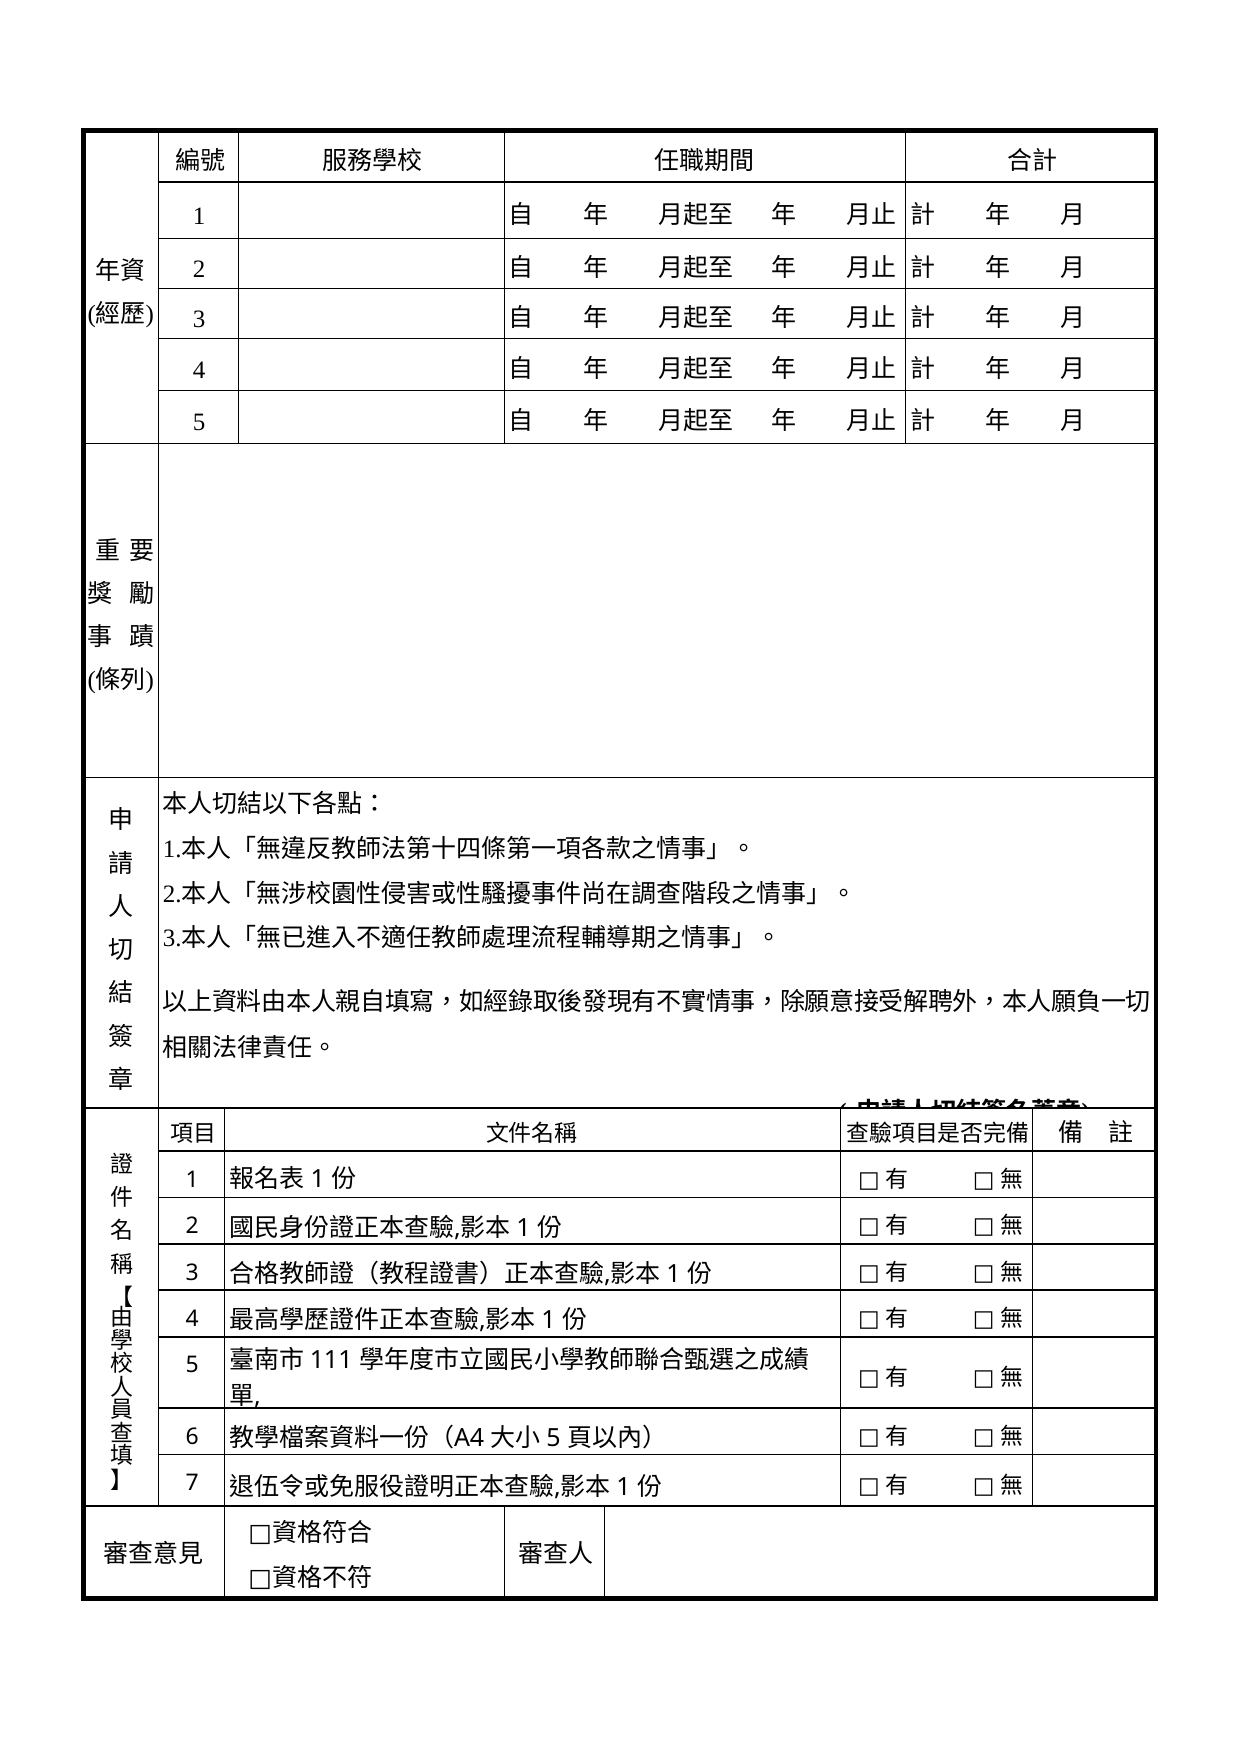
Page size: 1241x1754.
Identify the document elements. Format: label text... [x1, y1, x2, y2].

table_cell 計 年 月 [906, 391, 1154, 442]
table_cell [1033, 1245, 1154, 1289]
table_cell □ 有 □ 無 [841, 1455, 1032, 1505]
table_cell 自 年 月起至 年 月止 [505, 183, 905, 237]
table_cell □ 有 □ 無 [841, 1291, 1032, 1336]
table_cell 自 年 月起至 年 月止 [505, 289, 905, 338]
table_cell 計 年 月 [906, 289, 1154, 338]
table_cell 6 [159, 1409, 224, 1453]
table_cell 2 [159, 1198, 224, 1243]
table_cell 自 年 月起至 年 月止 [505, 391, 905, 442]
table_cell 計 年 月 [906, 239, 1154, 288]
table_cell [239, 339, 504, 390]
table_cell 自 年 月起至 年 月止 [505, 339, 905, 390]
table_cell □ 有 □ 無 [841, 1152, 1032, 1197]
table_cell 2 [159, 239, 238, 288]
table_cell 申 請 人 切 結 簽 章 [86, 778, 158, 1107]
table_cell [1033, 1455, 1154, 1505]
table_cell 4 [159, 1291, 224, 1336]
table_cell 本人切結以下各點： 1.本人「無違反教師法第十四條第一項各款之情事」。 2.本人「無涉校園性侵害或性騷擾事件尚在調查階段之情事」。 3.本人「無已進入不適任教師處理流程輔導期之情事」。 以上資料由本人親自填寫，如經錄取後發現有不實情事，除願意接受解聘外，本人願負一切 相關法律責任。 ( 申請人切結簽名蓋章) [159, 778, 1154, 1107]
table_header 編號 [159, 133, 238, 181]
table_cell 證 件 名 稱 【 由 學 校 人 員 查 填 】 [86, 1109, 158, 1505]
table_cell 1 [159, 183, 238, 237]
table_header 服務學校 [239, 133, 504, 181]
table_cell 重要 獎勵 事蹟 (條列) [86, 444, 158, 777]
table_cell [239, 391, 504, 442]
table_cell 4 [159, 339, 238, 390]
table_cell 備 註 [1033, 1109, 1154, 1150]
table_cell 3 [159, 289, 238, 338]
table_cell 報名表 1 份 [225, 1152, 840, 1197]
table_cell 3 [159, 1245, 224, 1289]
table_cell 臺南市 111 學年度市立國民小學教師聯合甄選之成績單, 影本 1 份 [225, 1338, 840, 1407]
table_cell [1033, 1291, 1154, 1336]
table_cell 審查人 [505, 1507, 604, 1596]
table_cell [1033, 1152, 1154, 1197]
table_cell 7 [159, 1455, 224, 1505]
table_header 合計 [906, 133, 1154, 181]
table_cell 最高學歷證件正本查驗,影本 1 份 [225, 1291, 840, 1336]
table_cell [239, 239, 504, 288]
table_cell [605, 1507, 1154, 1596]
table_cell 教學檔案資料一份（A4 大小 5 頁以內） [225, 1409, 840, 1453]
table_cell 審查意見 [86, 1507, 224, 1596]
table_cell □ 有 □ 無 [841, 1338, 1032, 1407]
table_cell □資格符合 □資格不符 [225, 1507, 504, 1596]
table_cell 項目 [159, 1109, 224, 1150]
table_cell 5 [159, 391, 238, 442]
table_cell [1033, 1409, 1154, 1453]
table_cell [1033, 1338, 1154, 1407]
table_cell [159, 444, 1154, 777]
table_cell 查驗項目是否完備 [841, 1109, 1032, 1150]
table_cell [239, 183, 504, 237]
table_cell □ 有 □ 無 [841, 1245, 1032, 1289]
table_header 年資 (經歷) [86, 133, 158, 442]
table_cell □ 有 □ 無 [841, 1198, 1032, 1243]
table_cell 計 年 月 [906, 339, 1154, 390]
table_cell 國民身份證正本查驗,影本 1 份 [225, 1198, 840, 1243]
table_cell 文件名稱 [225, 1109, 840, 1150]
table_cell 計 年 月 [906, 183, 1154, 237]
table_cell 退伍令或免服役證明正本查驗,影本 1 份 [225, 1455, 840, 1505]
table_cell 1 [159, 1152, 224, 1197]
table_cell 5 [159, 1338, 224, 1407]
table_cell □ 有 □ 無 [841, 1409, 1032, 1453]
table_cell [239, 289, 504, 338]
table_cell 自 年 月起至 年 月止 [505, 239, 905, 288]
table_cell [1033, 1198, 1154, 1243]
table_cell 合格教師證（教程證書）正本查驗,影本 1 份 [225, 1245, 840, 1289]
table_header 任職期間 [505, 133, 905, 181]
